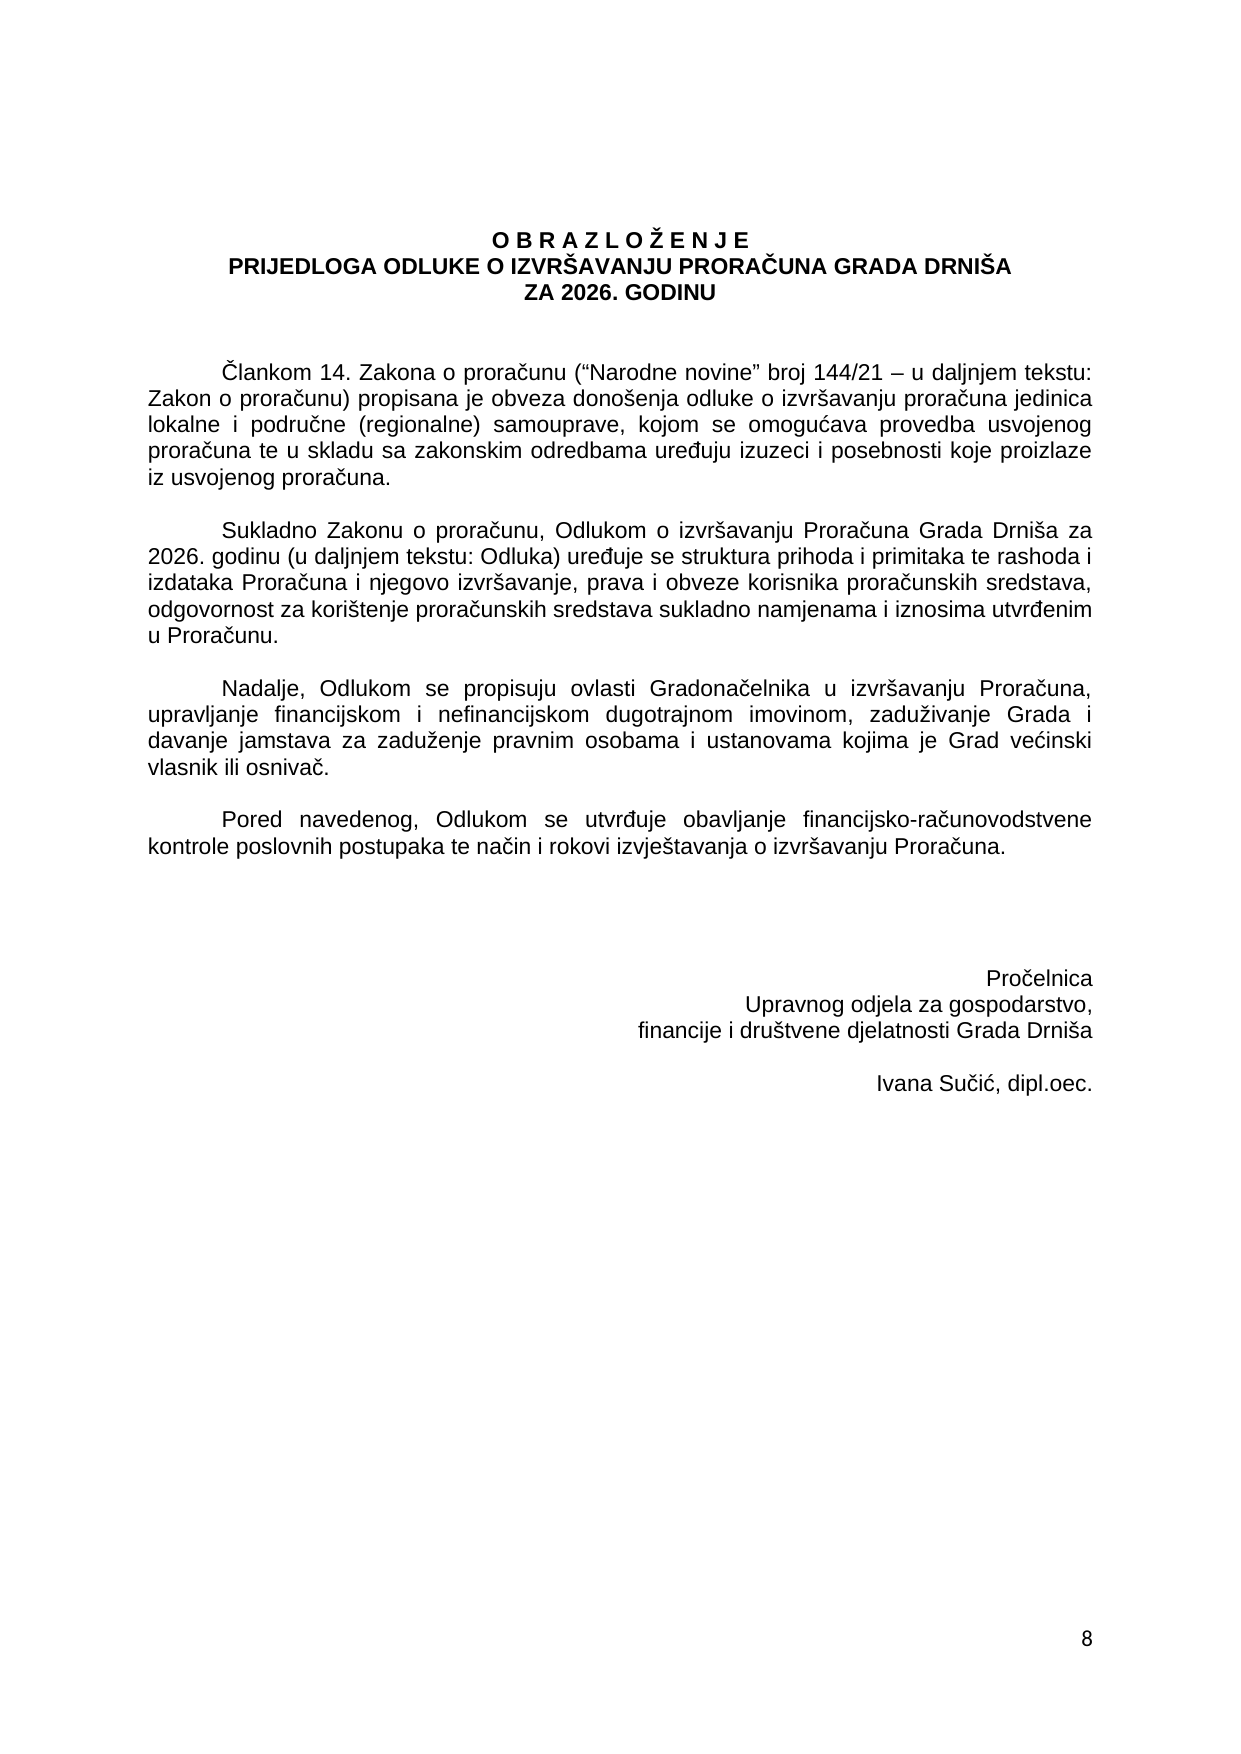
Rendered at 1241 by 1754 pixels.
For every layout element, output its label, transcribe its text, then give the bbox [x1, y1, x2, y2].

text Sukladno Zakonu o proračunu, Odlukom o izvršavanju Proračuna Grada Drniša za 2026. godinu (u daljnjem tekstu: Odluka) uređuje se struktura prihoda i primitaka te rashoda i izdataka Proračuna i njegovo izvršavanje, prava i obveze korisnika proračunskih sredstava, odgovornost za korištenje proračunskih sredstava sukladno namjenama i iznosima utvrđenim u Proračunu. [148, 517, 1093, 648]
text Pročelnica [516, 964, 1093, 991]
text Pored navedenog, Odlukom se utvrđuje obavljanje financijsko-računovodstvene kontrole poslovnih postupaka te način i rokovi izvještavanja o izvršavanju Proračuna. [148, 806, 1093, 859]
text Upravnog odjela za gospodarstvo, [516, 991, 1093, 1017]
text Ivana Sučić, dipl.oec. [516, 1070, 1093, 1096]
text PRIJEDLOGA ODLUKE O IZVRŠAVANJU PRORAČUNA GRADA DRNIŠA [148, 253, 1093, 279]
text Nadalje, Odlukom se propisuju ovlasti Gradonačelnika u izvršavanju Proračuna, upravljanje financijskom i nefinancijskom dugotrajnom imovinom, zaduživanje Grada i davanje jamstava za zaduženje pravnim osobama i ustanovama kojima je Grad većinski vlasnik ili osnivač. [148, 675, 1093, 780]
text ZA 2026. GODINU [148, 279, 1093, 306]
text O B R A Z L O Ž E N J E [148, 227, 1093, 253]
text financije i društvene djelatnosti Grada Drniša [516, 1017, 1093, 1044]
text Člankom 14. Zakona o proračunu (“Narodne novine” broj 144/21 – u daljnjem tekstu: Zakon o proračunu) propisana je obveza donošenja odluke o izvršavanju proračuna jedinica lokalne i područne (regionalne) samouprave, kojom se omogućava provedba usvojenog proračuna te u skladu sa zakonskim odredbama uređuju izuzeci i posebnosti koje proizlaze iz usvojenog proračuna. [148, 358, 1093, 490]
